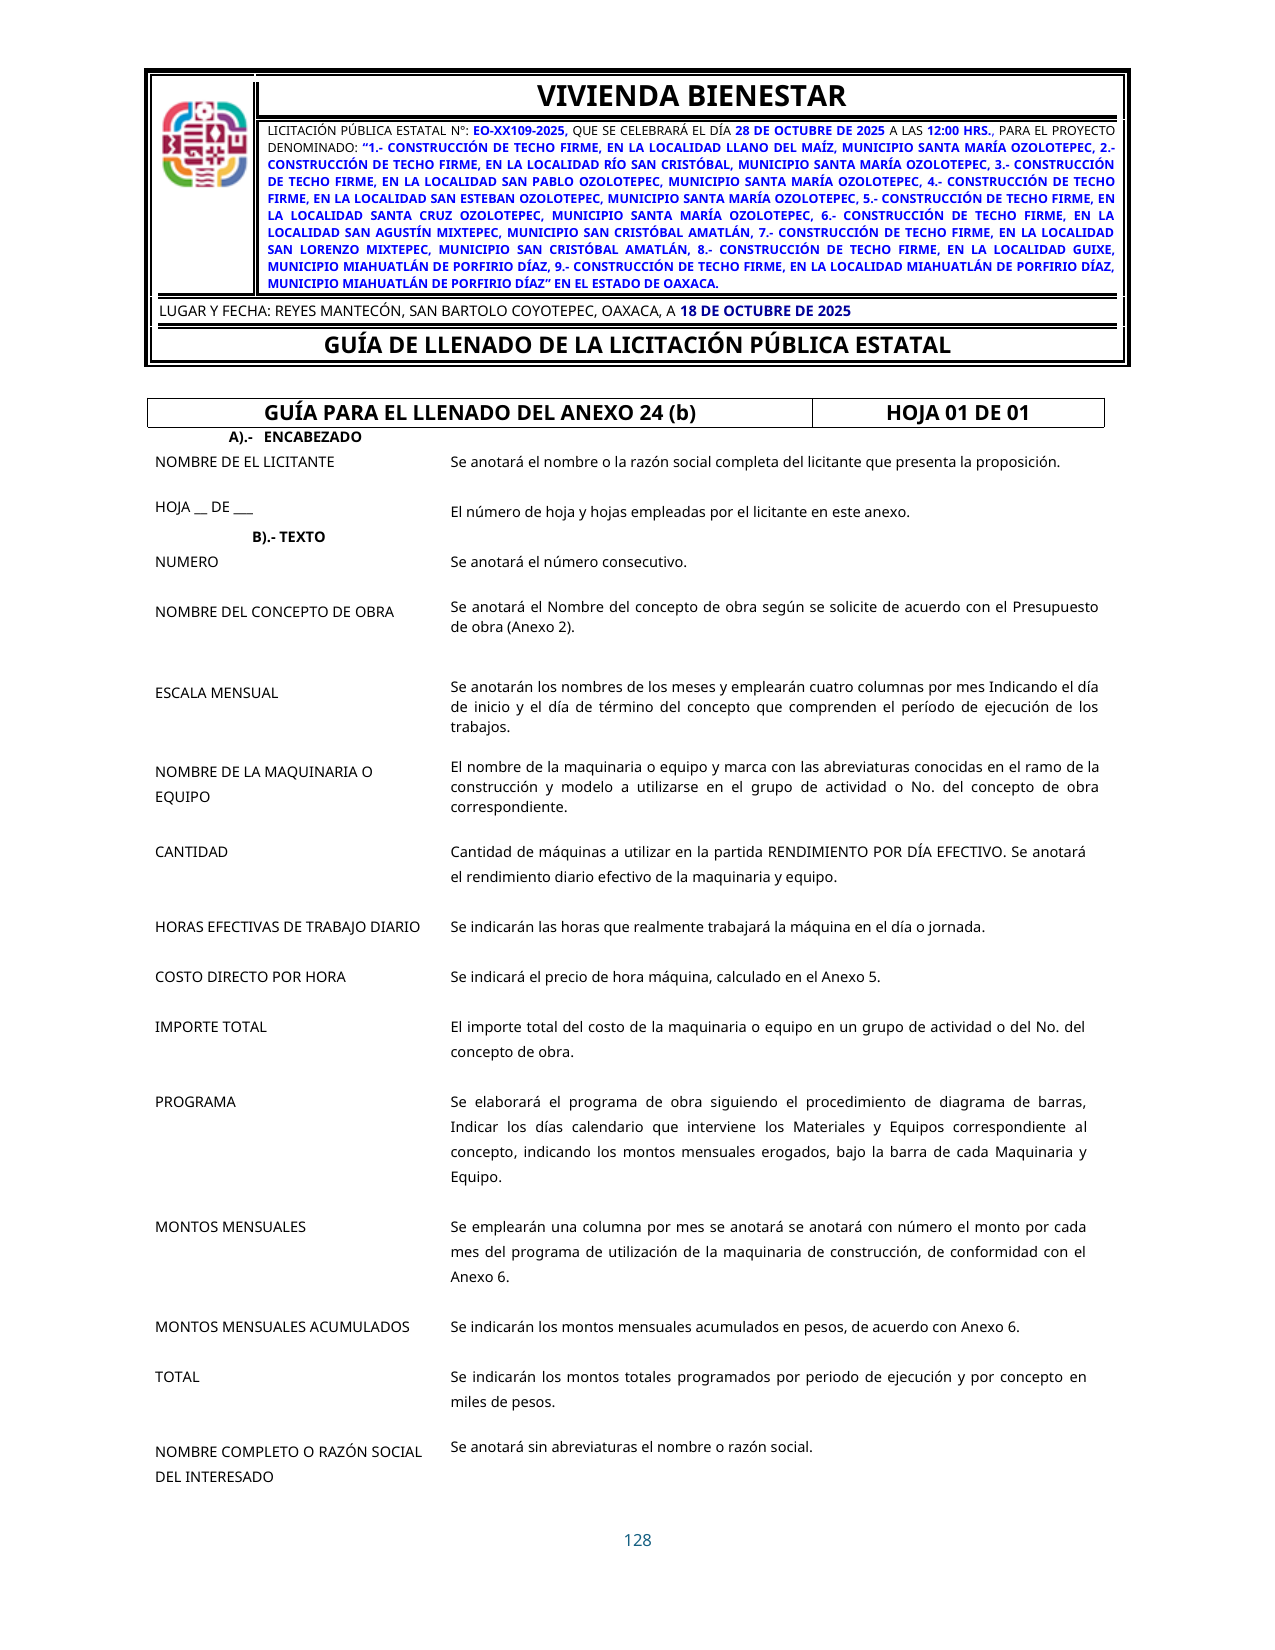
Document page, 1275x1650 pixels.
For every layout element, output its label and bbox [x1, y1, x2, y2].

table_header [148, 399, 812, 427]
picture [152, 94, 253, 193]
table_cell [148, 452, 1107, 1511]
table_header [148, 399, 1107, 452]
